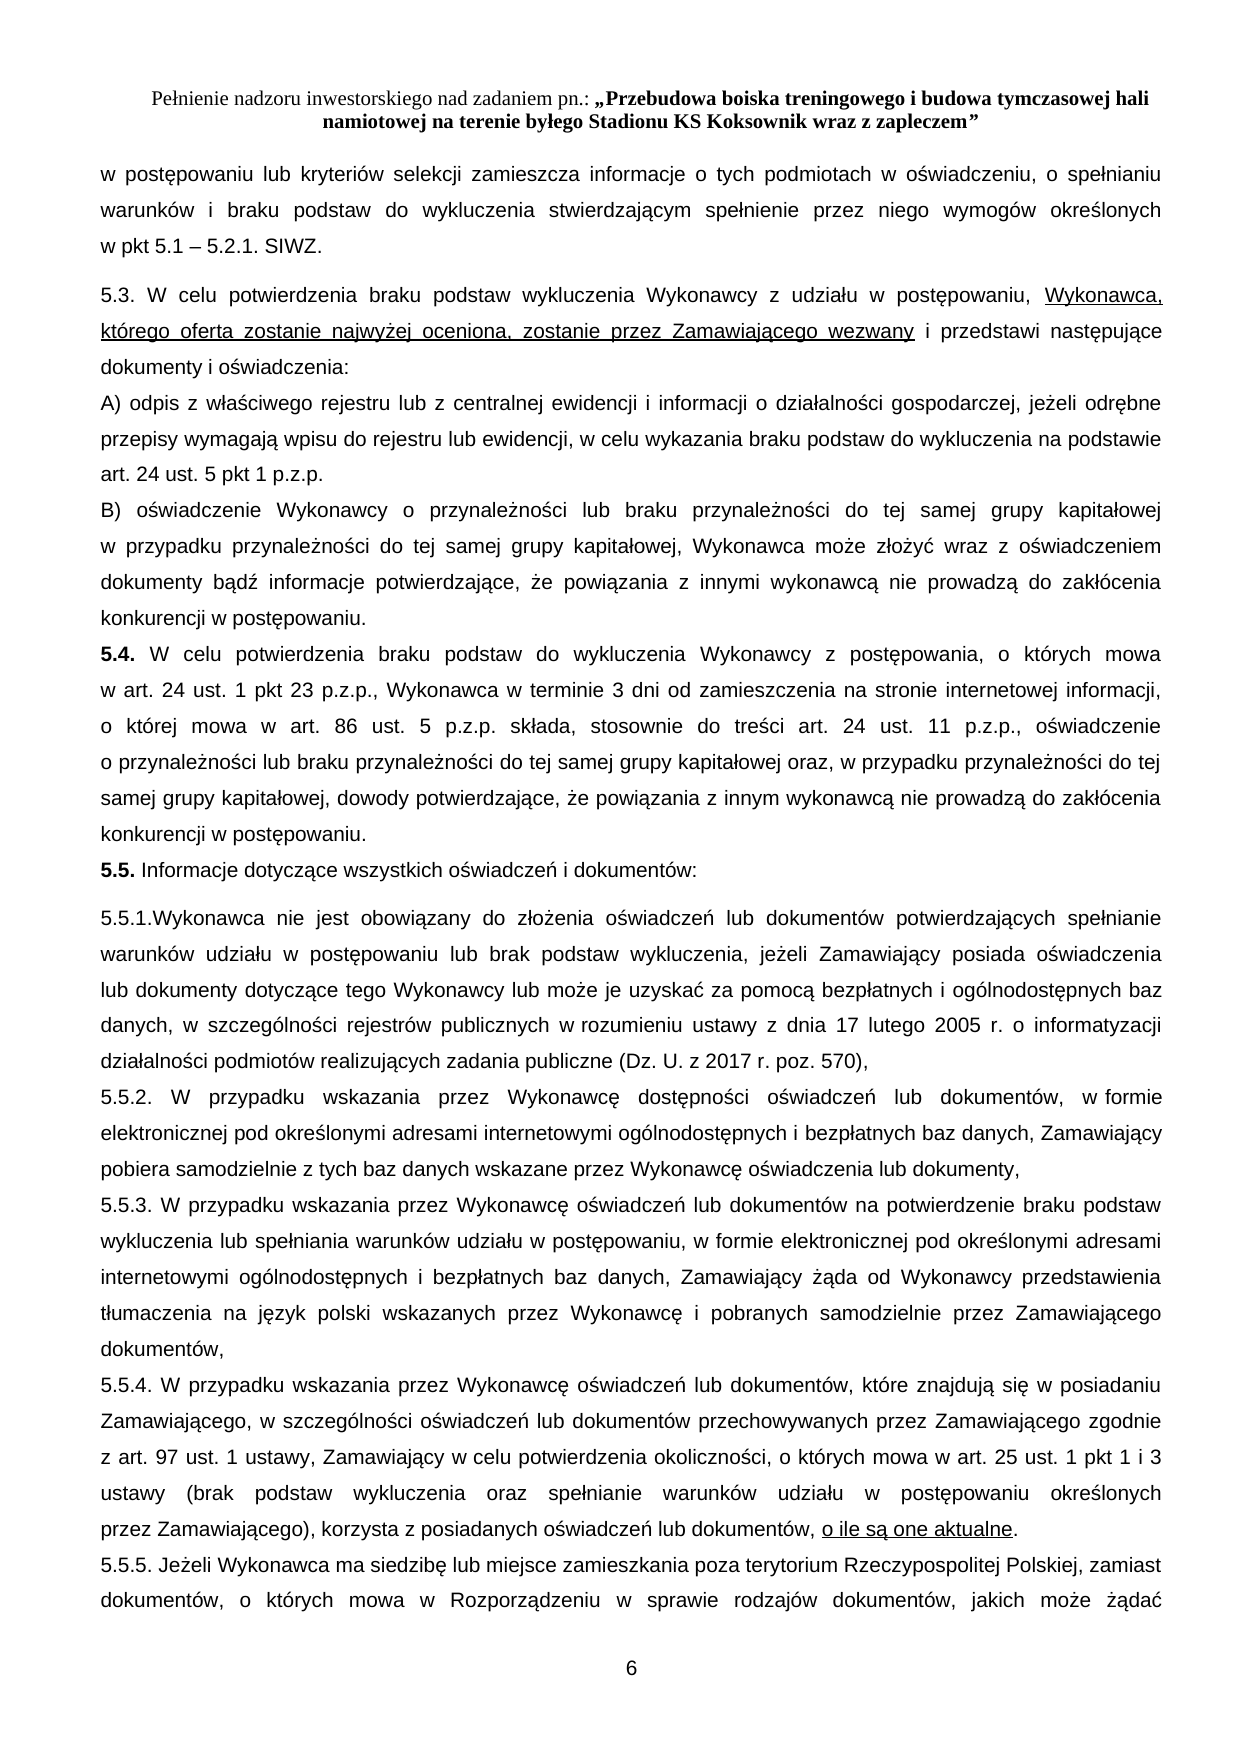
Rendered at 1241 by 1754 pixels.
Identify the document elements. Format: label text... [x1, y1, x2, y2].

text A) odpis z właściwego rejestru lub z centralnej ewidencji i informacji o działalności gospodarczej, jeżeli odrębne przepisy wymagają wpisu do rejestru lub ewidencji, w celu wykazania braku podstaw do wykluczenia na podstawie art. 24 ust. 5 pkt 1 p.z.p. [100, 390, 1162, 486]
text 5.5.2. W przypadku wskazania przez Wykonawcę dostępności oświadczeń lub dokumentów, w formie elektronicznej pod określonymi adresami internetowymi ogólnodostępnych i bezpłatnych baz danych, Zamawiający pobiera samodzielnie z tych baz danych wskazane przez Wykonawcę oświadczenia lub dokumenty, [100, 1085, 1162, 1181]
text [100, 1552, 1162, 1612]
text 5.4. W celu potwierdzenia braku podstaw do wykluczenia Wykonawcy z postępowania, o których mowa w art. 24 ust. 1 pkt 23 p.z.p., Wykonawca w terminie 3 dni od zamieszczenia na stronie internetowej informacji, o której mowa w art. 86 ust. 5 p.z.p. składa, stosownie do treści art. 24 ust. 11 p.z.p., oświadczenie o przynależności lub braku przynależności do tej samej grupy kapitałowej oraz, w przypadku przynależności do tej samej grupy kapitałowej, dowody potwierdzające, że powiązania z innym wykonawcą nie prowadzą do zakłócenia konkurencji w postępowaniu. [100, 642, 1162, 846]
text B) oświadczenie Wykonawcy o przynależności lub braku przynależności do tej samej grupy kapitałowej w przypadku przynależności do tej samej grupy kapitałowej, Wykonawca może złożyć wraz z oświadczeniem dokumenty bądź informacje potwierdzające, że powiązania z innymi wykonawcą nie prowadzą do zakłócenia konkurencji w postępowaniu. [100, 498, 1162, 630]
list 5.5.4. W przypadku wskazania przez Wykonawcę oświadczeń lub dokumentów, które znajdują się w posiadaniu Zamawiającego, w szczególności oświadczeń lub dokumentów przechowywanych przez Zamawiającego zgodnie z art. 97 ust. 1 ustawy, Zamawiający w celu potwierdzenia okoliczności, o których mowa w art. 25 ust. 1 pkt 1 i 3 ustawy (brak podstaw wykluczenia oraz spełnianie warunków udziału w postępowaniu określonych przez Zamawiającego), korzysta z posiadanych oświadczeń lub dokumentów, o ile są one aktualne. [100, 1373, 1162, 1540]
text 5.3. W celu potwierdzenia braku podstaw wykluczenia Wykonawcy z udziału w postępowaniu, Wykonawca, którego oferta zostanie najwyżej oceniona, zostanie przez Zamawiającego wezwany i przedstawi następujące dokumenty i oświadczenia: [100, 283, 1162, 378]
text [100, 162, 1162, 258]
text 5.5. Informacje dotyczące wszystkich oświadczeń i dokumentów: [100, 858, 1162, 882]
text 5.5.3. W przypadku wskazania przez Wykonawcę oświadczeń lub dokumentów na potwierdzenie braku podstaw wykluczenia lub spełniania warunków udziału w postępowaniu, w formie elektronicznej pod określonymi adresami internetowymi ogólnodostępnych i bezpłatnych baz danych, Zamawiający żąda od Wykonawcy przedstawienia tłumaczenia na język polski wskazanych przez Wykonawcę i pobranych samodzielnie przez Zamawiającego dokumentów, [100, 1193, 1162, 1361]
text 5.5.1.Wykonawca nie jest obowiązany do złożenia oświadczeń lub dokumentów potwierdzających spełnianie warunków udziału w postępowaniu lub brak podstaw wykluczenia, jeżeli Zamawiający posiada oświadczenia lub dokumenty dotyczące tego Wykonawcy lub może je uzyskać za pomocą bezpłatnych i ogólnodostępnych baz danych, w szczególności rejestrów publicznych w rozumieniu ustawy z dnia 17 lutego 2005 r. o informatyzacji działalności podmiotów realizujących zadania publiczne (Dz. U. z 2017 r. poz. 570), [100, 906, 1162, 1073]
